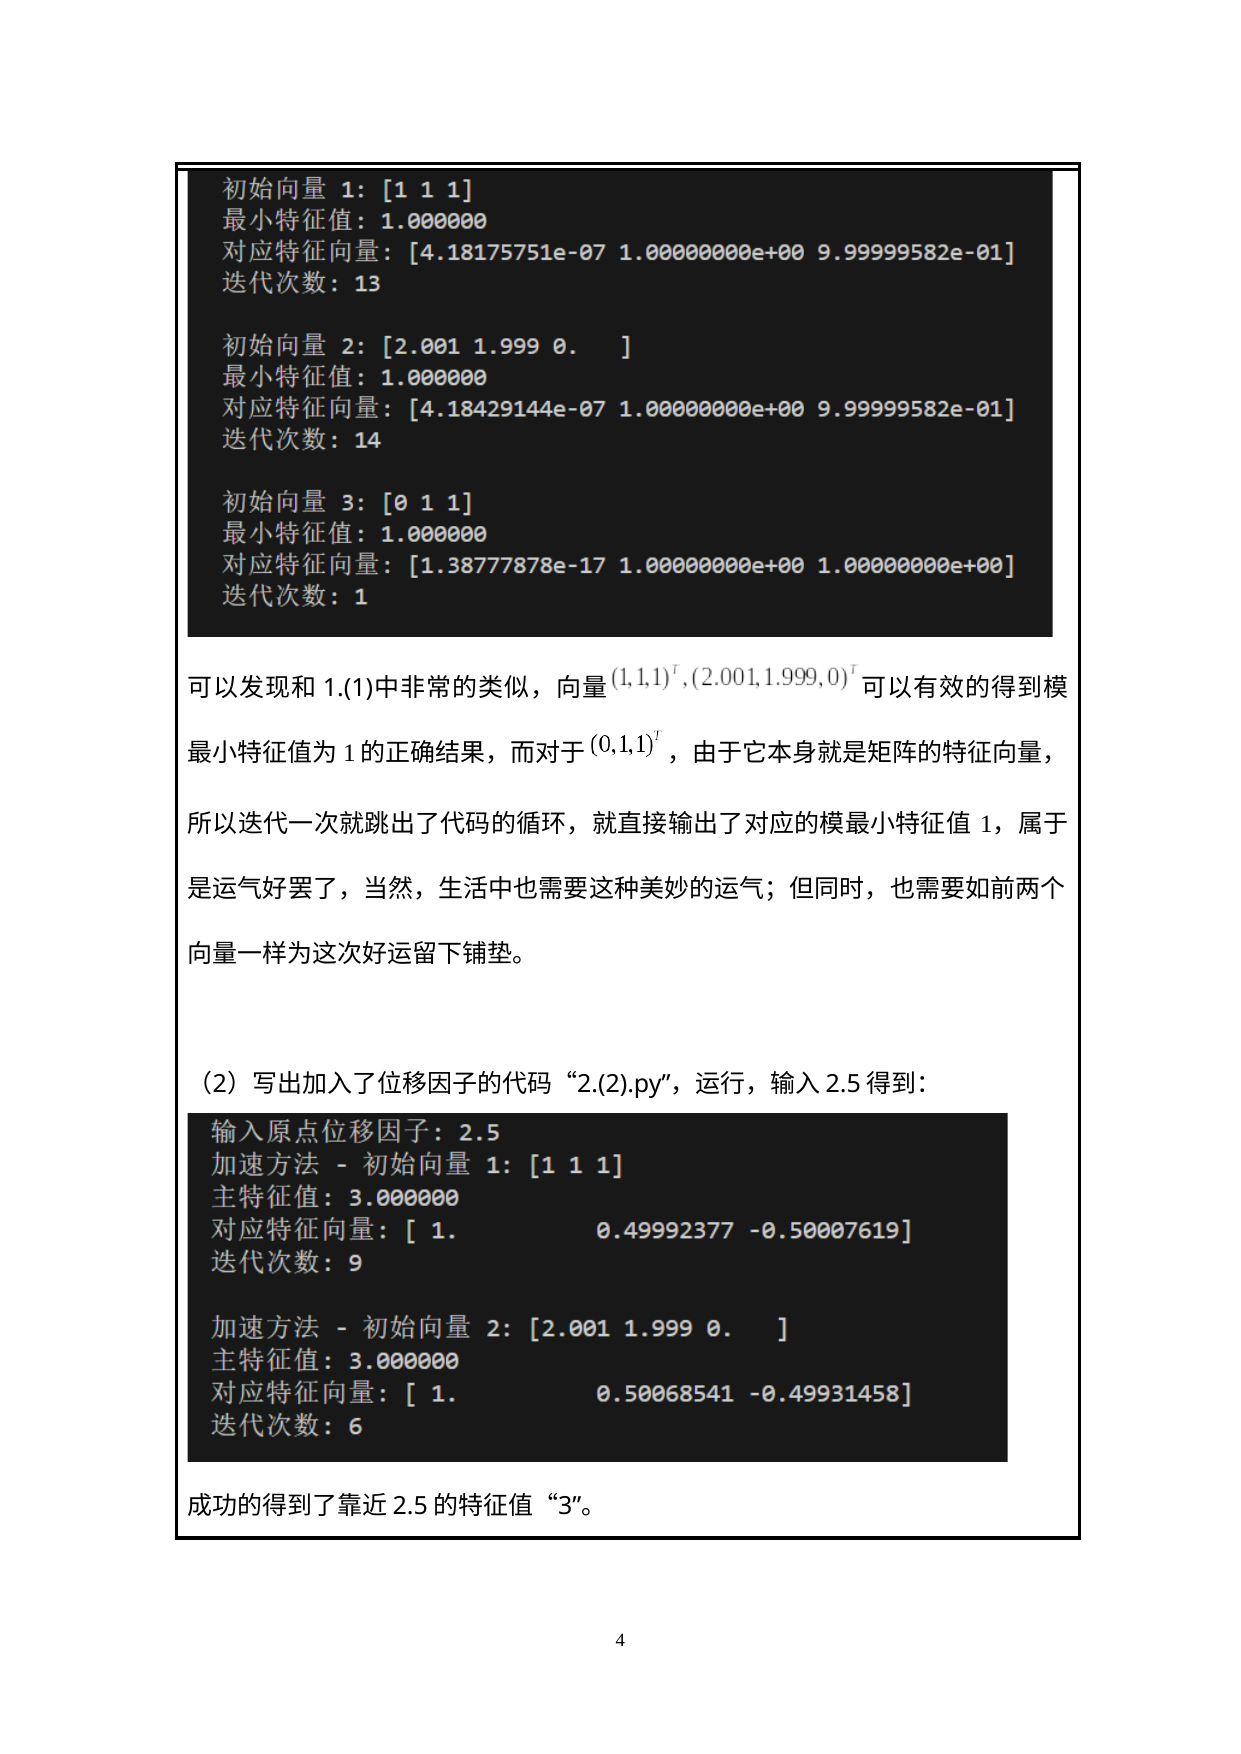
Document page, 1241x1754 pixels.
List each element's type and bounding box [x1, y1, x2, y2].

table_cell [178, 171, 1078, 1536]
picture [187, 1113, 1008, 1462]
picture [187, 171, 1053, 637]
